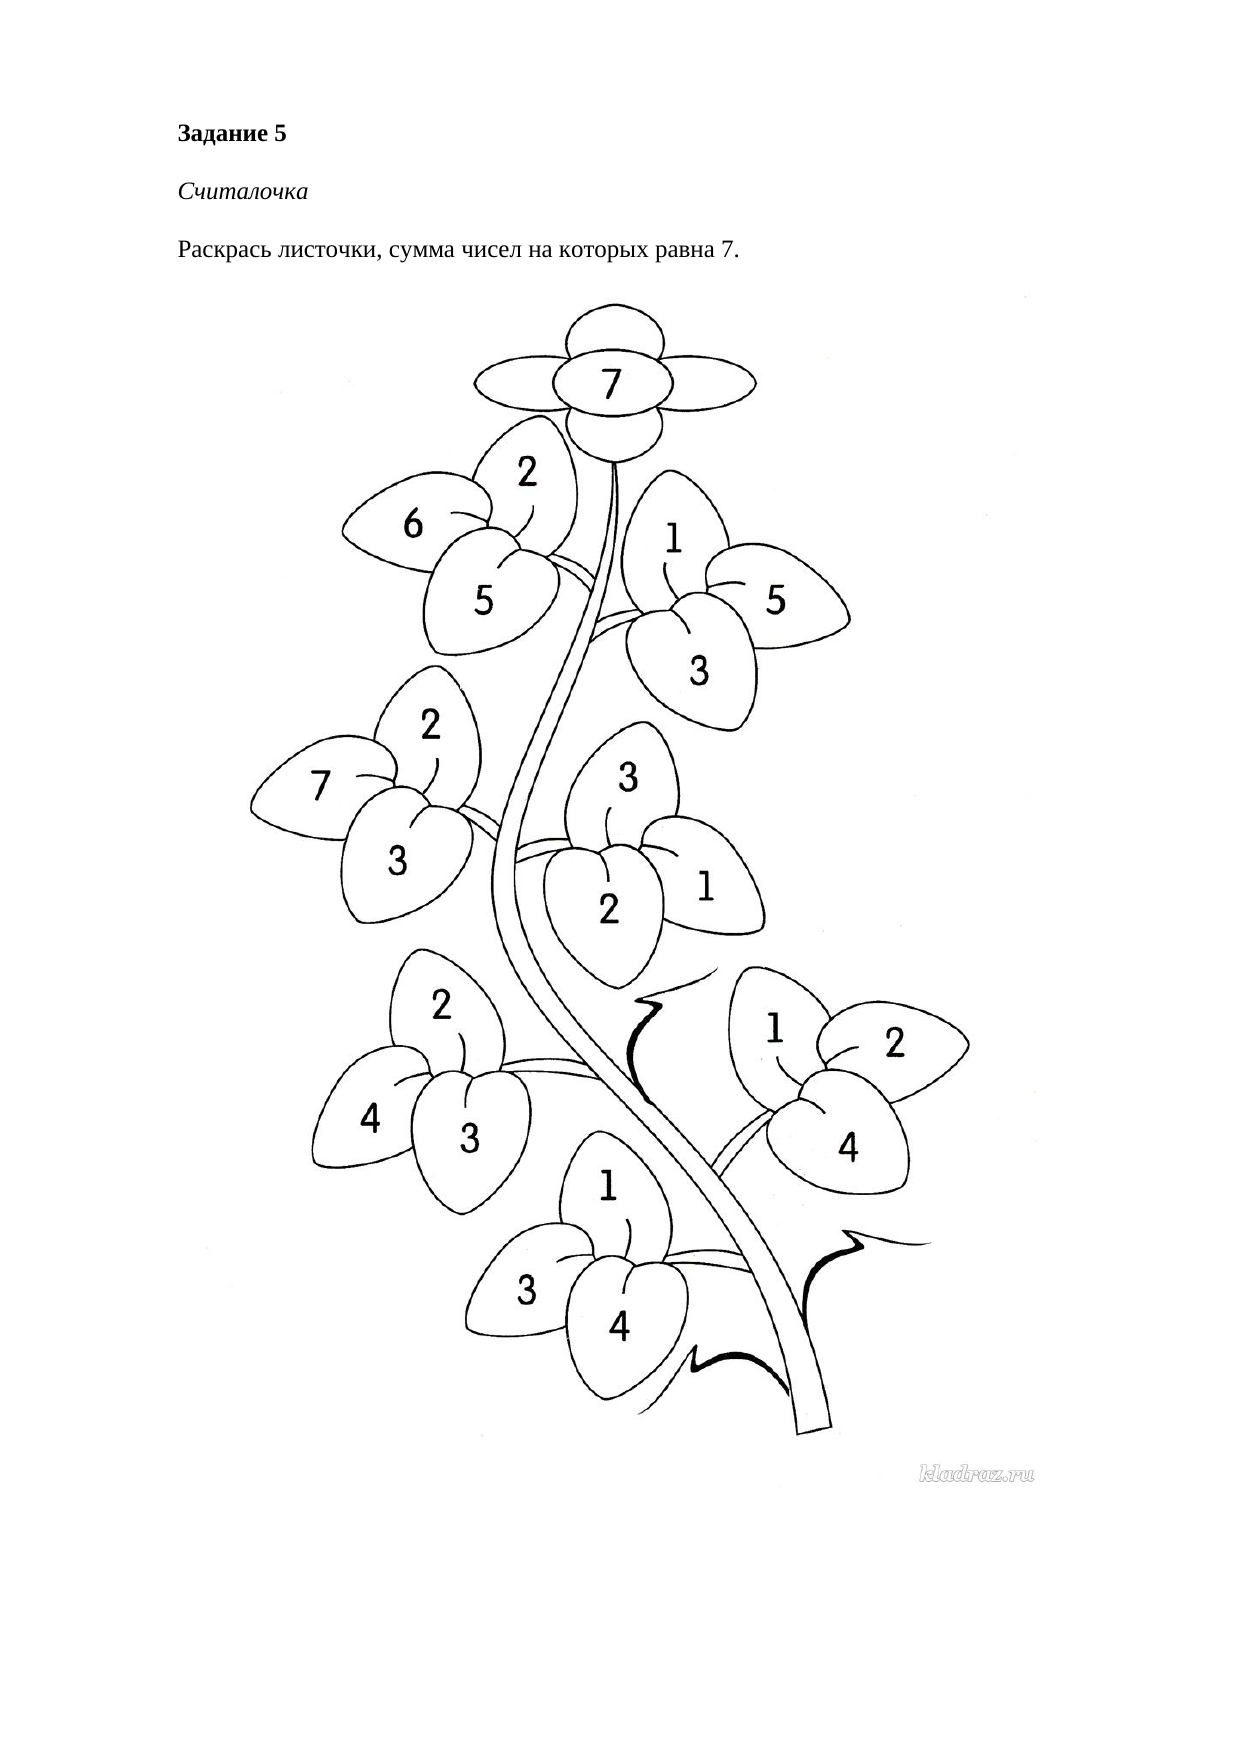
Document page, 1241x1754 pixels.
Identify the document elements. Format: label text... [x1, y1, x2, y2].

text Задание 5 [177, 118, 1152, 147]
text Считалочка [177, 176, 1152, 205]
text Раскрась листочки, сумма чисел на которых равна 7. [177, 234, 1152, 263]
picture [177, 291, 1037, 1489]
